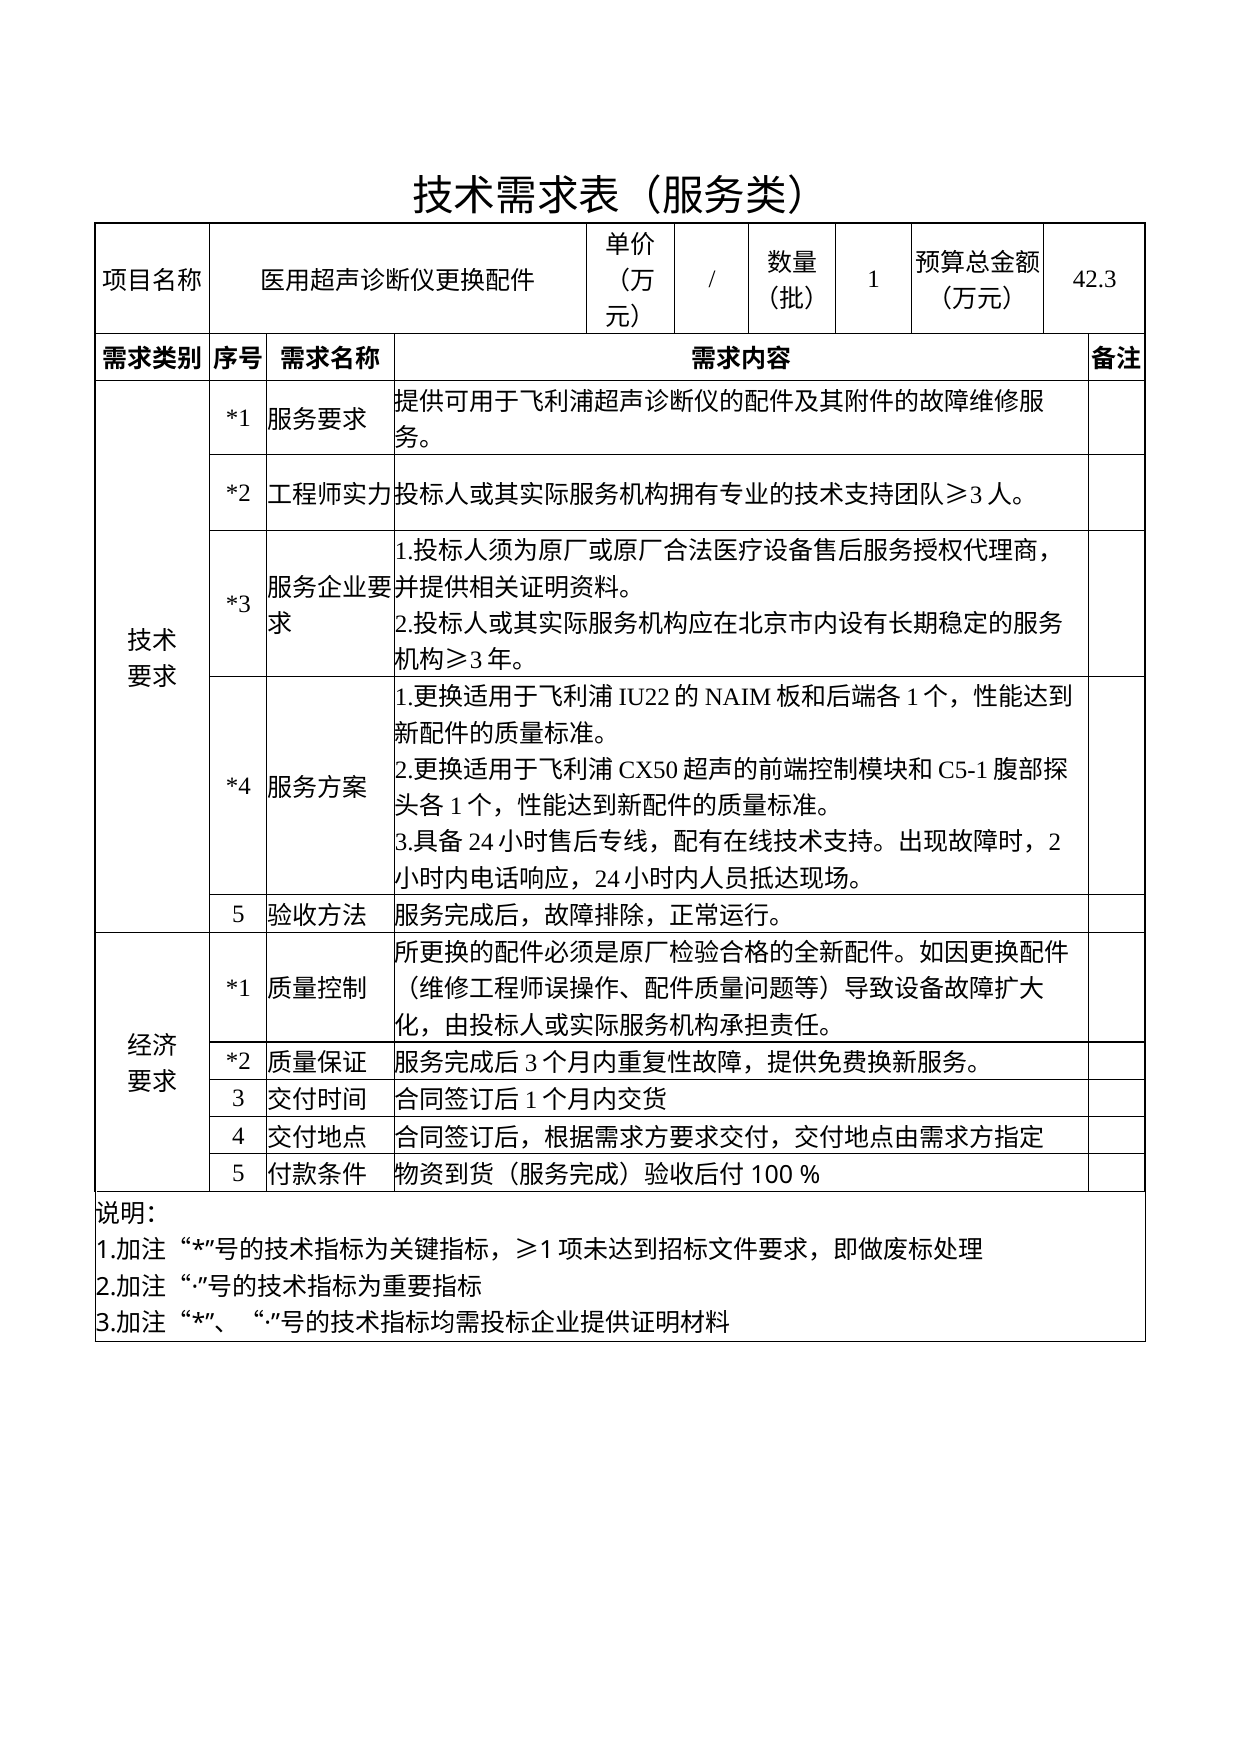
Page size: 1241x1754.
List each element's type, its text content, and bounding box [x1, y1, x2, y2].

table_cell 服务完成后3个月内重复性故障，提供免费换新服务。 [395, 1043, 1088, 1079]
table_cell *1 [210, 933, 266, 1041]
table_header 技术需求表（服务类） [95, 162, 1145, 222]
table_cell 交付地点 [267, 1117, 394, 1153]
table_cell 1 [836, 224, 911, 333]
table_cell 经济 要求 [96, 933, 209, 1191]
table_cell 质量控制 [267, 933, 394, 1041]
table_cell 交付时间 [267, 1080, 394, 1116]
table_cell [1089, 531, 1144, 676]
table_cell 需求类别 [96, 334, 209, 380]
table_cell [1089, 1117, 1144, 1153]
table_cell 付款条件 [267, 1154, 394, 1191]
table_cell *4 [210, 677, 266, 894]
table_cell 说明： 1.加注“*”号的技术指标为关键指标，≥1项未达到招标文件要求，即做废标处理 2.加注“·”号的技术指标为重要指标 3.加注“*”、“·”号的技术指标均需投标企业提供证明材料 [96, 1192, 1145, 1341]
table_cell 序号 [210, 334, 266, 380]
table_cell 需求内容 [395, 334, 1088, 380]
table_cell [1089, 677, 1144, 894]
table_cell 合同签订后1个月内交货 [395, 1080, 1088, 1116]
table_cell 服务完成后，故障排除，正常运行。 [395, 895, 1088, 932]
table_cell 投标人或其实际服务机构拥有专业的技术支持团队≥3人。 [395, 455, 1088, 530]
table_cell 服务要求 [267, 381, 394, 453]
table_cell 验收方法 [267, 895, 394, 932]
table_cell [1089, 1080, 1144, 1116]
table_cell 所更换的配件必须是原厂检验合格的全新配件。如因更换配件（维修工程师误操作、配件质量问题等）导致设备故障扩大化，由投标人或实际服务机构承担责任。 [395, 933, 1088, 1041]
table_cell 物资到货（服务完成）验收后付 100 % [395, 1154, 1088, 1191]
table_cell 技术 要求 [96, 381, 209, 932]
table_cell 数量 （批） [749, 224, 835, 333]
table_cell 合同签订后，根据需求方要求交付，交付地点由需求方指定 [395, 1117, 1088, 1153]
table_cell [1089, 455, 1144, 530]
table_cell 4 [210, 1117, 266, 1153]
table_cell 1.投标人须为原厂或原厂合法医疗设备售后服务授权代理商，并提供相关证明资料。 2.投标人或其实际服务机构应在北京市内设有长期稳定的服务机构≥3年。 [395, 531, 1088, 676]
table_cell *2 [210, 455, 266, 530]
table_cell [1089, 1043, 1144, 1079]
table_cell 42.3 [1044, 224, 1144, 333]
table_cell 工程师实力 [267, 455, 394, 530]
table_cell 项目名称 [96, 224, 209, 333]
table_cell [1089, 1154, 1144, 1191]
table_cell 医用超声诊断仪更换配件 [210, 224, 586, 333]
table_cell [1089, 933, 1144, 1041]
table_cell 1.更换适用于飞利浦IU22的NAIM板和后端各1个，性能达到新配件的质量标准。 2.更换适用于飞利浦CX50超声的前端控制模块和C5-1腹部探头各1个，性能达到新配件的质量标准。 3.具备24小时售后专线，配有在线技术支持。出现故障时，2小时内电话响应，24小时内人员抵达现场。 [395, 677, 1088, 894]
table_cell [1089, 381, 1144, 453]
table_cell 服务企业要求 [267, 531, 394, 676]
table_cell 服务方案 [267, 677, 394, 894]
table_cell 质量保证 [267, 1043, 394, 1079]
table_cell 5 [210, 1154, 266, 1191]
table_cell 单价 （万元） [587, 224, 674, 333]
table_cell [1089, 895, 1144, 932]
table_cell 5 [210, 895, 266, 932]
table_cell 备注 [1089, 334, 1144, 380]
table_cell *2 [210, 1043, 266, 1079]
table_cell *1 [210, 381, 266, 453]
table_cell / [675, 224, 748, 333]
table_cell 提供可用于飞利浦超声诊断仪的配件及其附件的故障维修服务。 [395, 381, 1088, 453]
table_cell 预算总金额 （万元） [912, 224, 1043, 333]
table_cell 需求名称 [267, 334, 394, 380]
table_cell *3 [210, 531, 266, 676]
table_cell 3 [210, 1080, 266, 1116]
